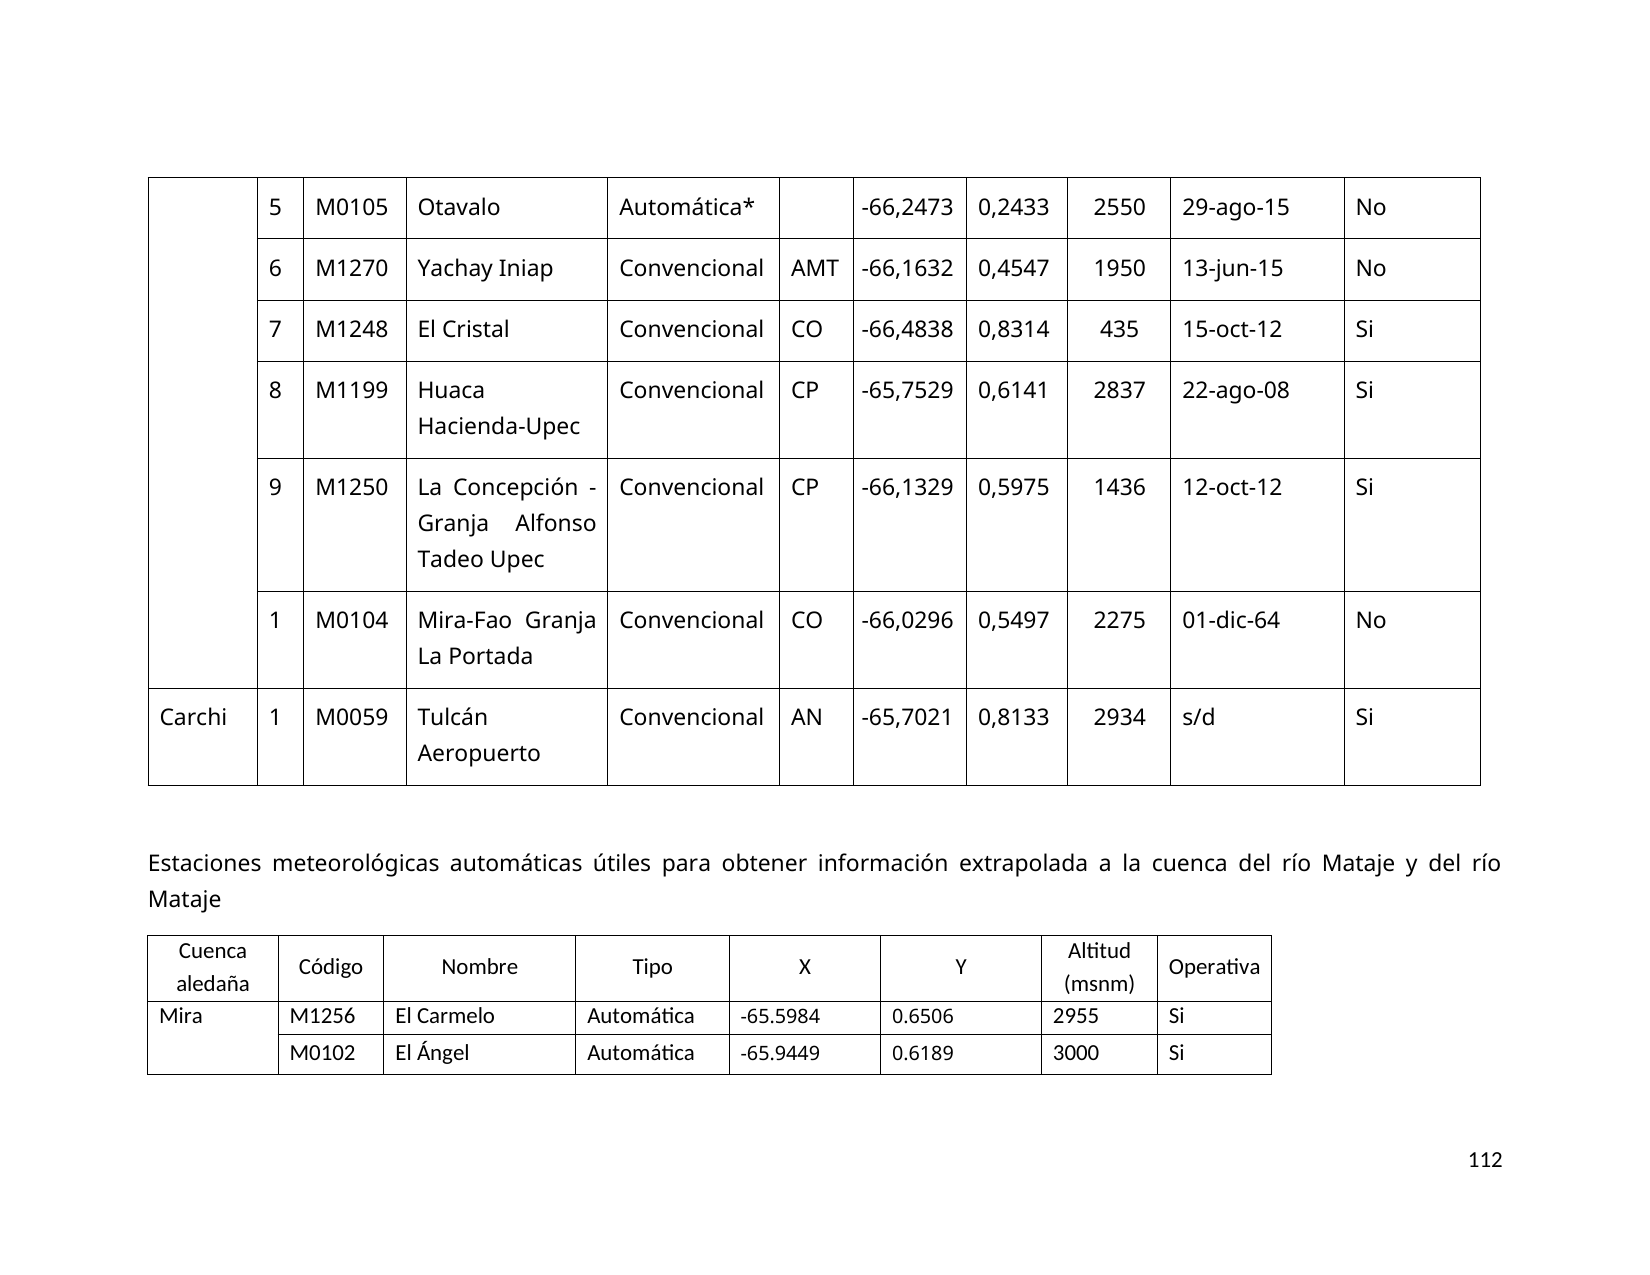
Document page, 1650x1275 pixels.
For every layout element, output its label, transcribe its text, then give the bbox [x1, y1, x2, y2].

table_cell Otavalo [407, 178, 607, 238]
table_cell El Cristal [407, 301, 607, 361]
table_cell Yachay Iniap [407, 239, 607, 299]
table_cell Mira [148, 1002, 278, 1074]
table_cell 12-oct-12 [1171, 459, 1344, 591]
table_cell 7 [258, 301, 303, 361]
table_cell AN [780, 689, 853, 785]
table_cell M0105 [304, 178, 406, 238]
table_cell 1436 [1068, 459, 1170, 591]
table_cell CO [780, 592, 853, 688]
table_cell M0104 [304, 592, 406, 688]
table_cell Si [1345, 689, 1480, 785]
table_cell 01-dic-64 [1171, 592, 1344, 688]
table_header Operativa [1158, 936, 1271, 1001]
table_cell 0,8133 [967, 689, 1067, 785]
table_header Nombre [384, 936, 575, 1001]
table_cell Si [1345, 301, 1480, 361]
table_header Cuenca aledaña [148, 936, 278, 1001]
table_cell 2934 [1068, 689, 1170, 785]
table_cell No [1345, 592, 1480, 688]
table_cell 2275 [1068, 592, 1170, 688]
table_cell -66,4838 [854, 301, 966, 361]
table_cell M1250 [304, 459, 406, 591]
table_cell s/d [1171, 689, 1344, 785]
table_cell CP [780, 362, 853, 458]
table_cell El Carmelo [384, 1002, 575, 1033]
table_cell 11 [258, 689, 303, 785]
table_cell 10 [258, 592, 303, 688]
table_cell -66,1632 [854, 239, 966, 299]
table_cell 2550 [1068, 178, 1170, 238]
table_cell Convencional [608, 301, 779, 361]
table_cell M1256 [279, 1002, 383, 1033]
table_header Altitud (msnm) [1042, 936, 1157, 1001]
table_cell M0059 [304, 689, 406, 785]
table_cell 15-oct-12 [1171, 301, 1344, 361]
table_cell 2837 [1068, 362, 1170, 458]
table_cell 13-jun-15 [1171, 239, 1344, 299]
table_cell M1248 [304, 301, 406, 361]
table_cell Automática [576, 1035, 729, 1074]
table_header Y [881, 936, 1041, 1001]
table_cell 0,2433 [967, 178, 1067, 238]
table_cell Automática [576, 1002, 729, 1033]
table_cell Convencional [608, 689, 779, 785]
table_header X [730, 936, 880, 1001]
table_cell -65,7529 [854, 362, 966, 458]
table_cell Huaca Hacienda-Upec [407, 362, 607, 458]
table_header Código [279, 936, 383, 1001]
table_cell Automática* [608, 178, 779, 238]
table_cell Mira-Fao Granja La Portada [407, 592, 607, 688]
table_cell M1199 [304, 362, 406, 458]
table_cell 0,5497 [967, 592, 1067, 688]
table_cell 9 [258, 459, 303, 591]
table_cell Convencional [608, 592, 779, 688]
table_cell 0,8314 [967, 301, 1067, 361]
table_cell M1270 [304, 239, 406, 299]
table_cell 8 [258, 362, 303, 458]
table_cell No [1345, 239, 1480, 299]
table_cell -66,1329 [854, 459, 966, 591]
table_cell 1950 [1068, 239, 1170, 299]
table_cell 0.6506 [881, 1002, 1041, 1033]
table_cell M0102 [279, 1035, 383, 1074]
table_cell 0,5975 [967, 459, 1067, 591]
table_cell Carchi [149, 689, 257, 785]
table_cell Si [1345, 459, 1480, 591]
table_cell 435 [1068, 301, 1170, 361]
table_cell 2955 [1042, 1002, 1157, 1033]
table_cell No [1345, 178, 1480, 238]
table_cell Convencional [608, 459, 779, 591]
table_cell [780, 178, 853, 238]
table_cell Si [1158, 1035, 1271, 1074]
table_cell 0.6189 [881, 1035, 1041, 1074]
table_header Tipo [576, 936, 729, 1001]
table_cell AMT [780, 239, 853, 299]
table_cell -66,0296 [854, 592, 966, 688]
table_cell 5 [258, 178, 303, 238]
table_cell -65,7021 [854, 689, 966, 785]
table_cell CO [780, 301, 853, 361]
table_cell 0,4547 [967, 239, 1067, 299]
table_cell 3000 [1042, 1035, 1157, 1074]
table_cell Si [1345, 362, 1480, 458]
table_cell El Ángel [384, 1035, 575, 1074]
table_cell -65.5984 [730, 1002, 880, 1033]
table_cell La Concepción - Granja Alfonso Tadeo Upec [407, 459, 607, 591]
table_cell Si [1158, 1002, 1271, 1033]
table_cell 29-ago-15 [1171, 178, 1344, 238]
table_cell Tulcán Aeropuerto [407, 689, 607, 785]
table_cell -65.9449 [730, 1035, 880, 1074]
table_cell 0,6141 [967, 362, 1067, 458]
table_cell Convencional [608, 362, 779, 458]
table_cell -66,2473 [854, 178, 966, 238]
table_cell CP [780, 459, 853, 591]
table_cell 22-ago-08 [1171, 362, 1344, 458]
table_cell 6 [258, 239, 303, 299]
table_cell Convencional [608, 239, 779, 299]
text Estaciones meteorológicas automáticas útiles para obtener información extrapolada a la cuenca del río Mataje y del río Mataje [148, 847, 1502, 914]
